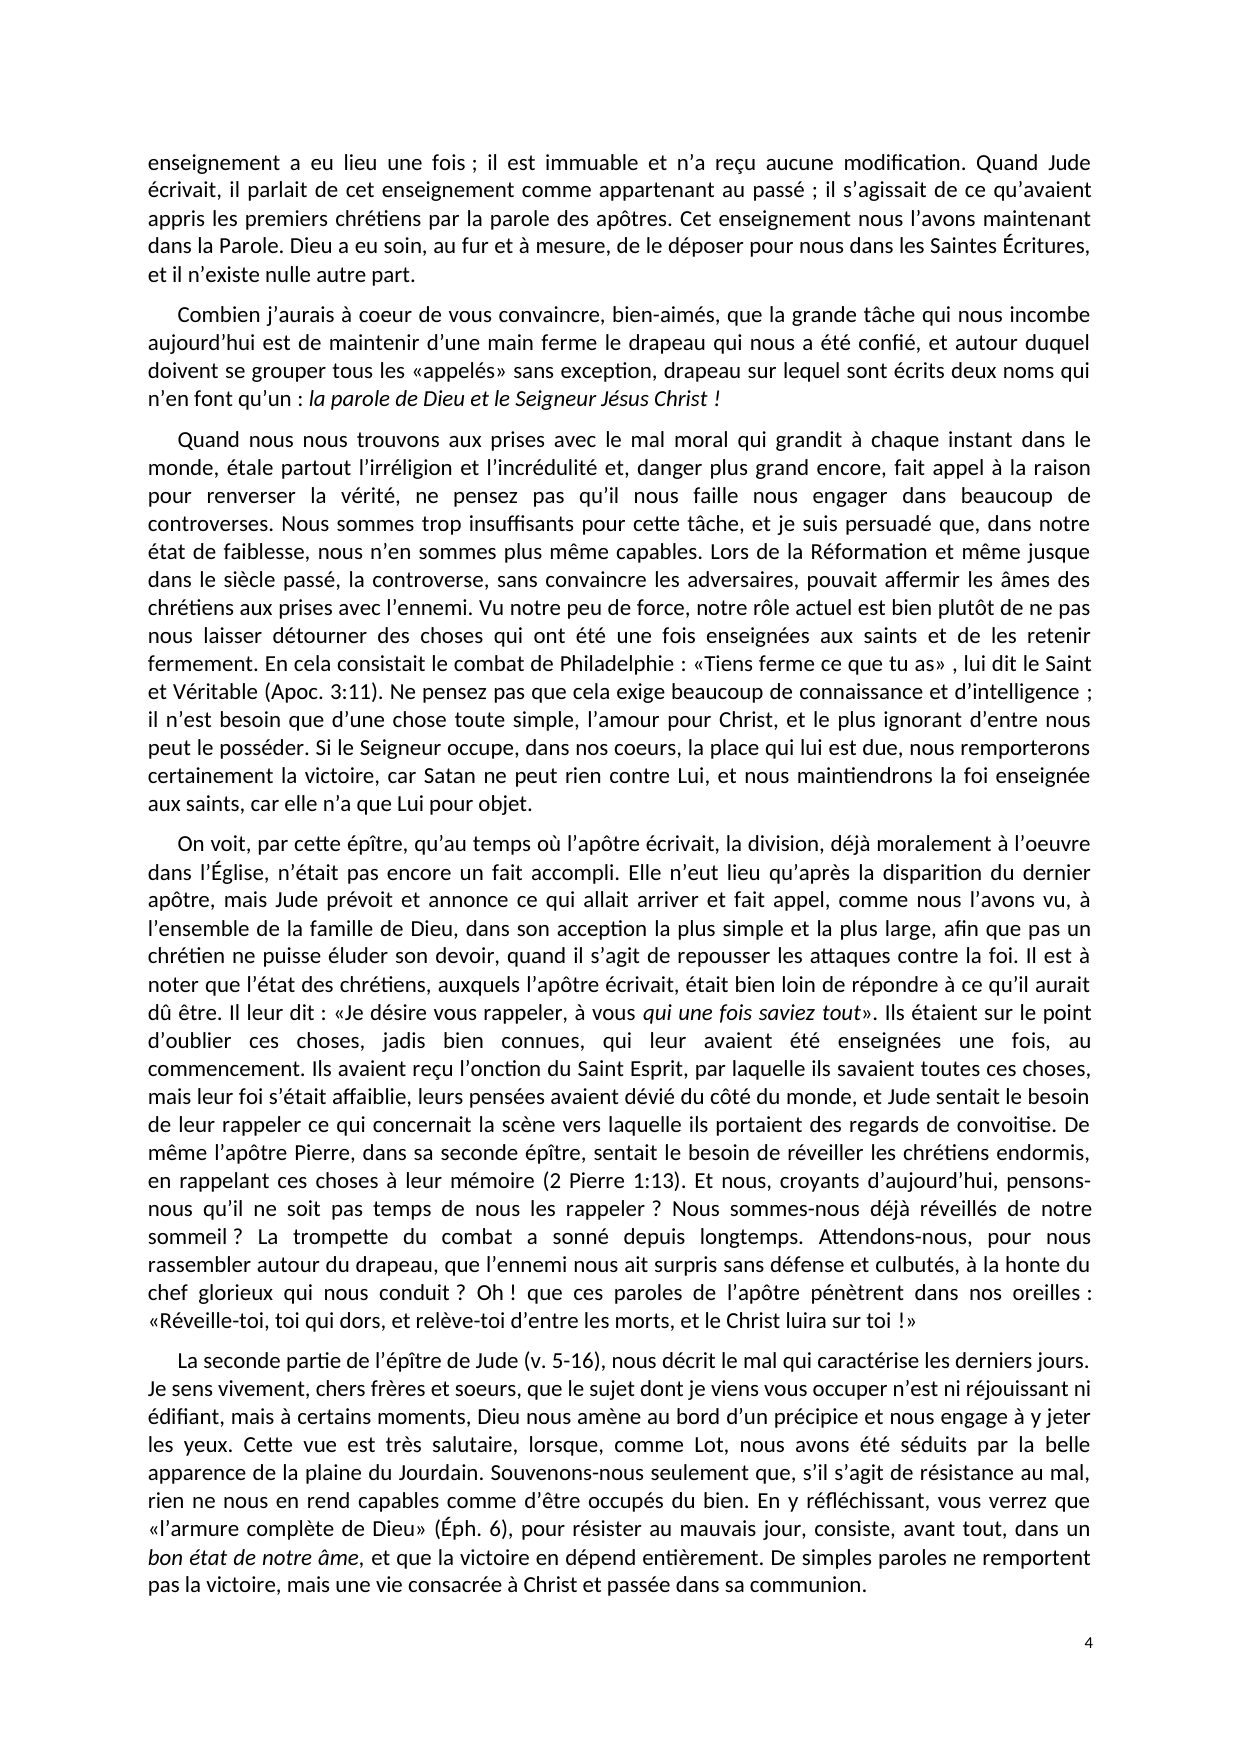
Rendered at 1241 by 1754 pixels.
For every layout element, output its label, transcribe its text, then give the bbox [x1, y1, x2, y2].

text La seconde partie de l’épître de Jude (v. 5-16), nous décrit le mal qui caractérise les derniers jours. Je sens vivement, chers frères et soeurs, que le sujet dont je viens vous occuper n’est ni réjouissant ni édifiant, mais à certains moments, Dieu nous amène au bord d’un précipice et nous engage à y jeter les yeux. Cette vue est très salutaire, lorsque, comme Lot, nous avons été séduits par la belle apparence de la plaine du Jourdain. Souvenons-nous seulement que, s’il s’agit de résistance au mal, rien ne nous en rend capables comme d’être occupés du bien. En y réfléchissant, vous verrez que «l’armure complète de Dieu» (Éph. 6), pour résister au mauvais jour, consiste, avant tout, dans un bon état de notre âme, et que la victoire en dépend entièrement. De simples paroles ne remportent pas la victoire, mais une vie consacrée à Christ et passée dans sa communion. [148, 1346, 1093, 1599]
text Quand nous nous trouvons aux prises avec le mal moral qui grandit à chaque instant dans le monde, étale partout l’irréligion et l’incrédulité et, danger plus grand encore, fait appel à la raison pour renverser la vérité, ne pensez pas qu’il nous faille nous engager dans beaucoup de controverses. Nous sommes trop insuffisants pour cette tâche, et je suis persuadé que, dans notre état de faiblesse, nous n’en sommes plus même capables. Lors de la Réformation et même jusque dans le siècle passé, la controverse, sans convaincre les adversaires, pouvait affermir les âmes des chrétiens aux prises avec l’ennemi. Vu notre peu de force, notre rôle actuel est bien plutôt de ne pas nous laisser détourner des choses qui ont été une fois enseignées aux saints et de les retenir fermement. En cela consistait le combat de Philadelphie : «Tiens ferme ce que tu as» , lui dit le Saint et Véritable (Apoc. 3:11). Ne pensez pas que cela exige beaucoup de connaissance et d’intelligence ; il n’est besoin que d’une chose toute simple, l’amour pour Christ, et le plus ignorant d’entre nous peut le posséder. Si le Seigneur occupe, dans nos coeurs, la place qui lui est due, nous remporterons certainement la victoire, car Satan ne peut rien contre Lui, et nous maintiendrons la foi enseignée aux saints, car elle n’a que Lui pour objet. [148, 425, 1093, 817]
text Combien j’aurais à coeur de vous convaincre, bien-aimés, que la grande tâche qui nous incombe aujourd’hui est de maintenir d’une main ferme le drapeau qui nous a été confié, et autour duquel doivent se grouper tous les «appelés» sans exception, drapeau sur lequel sont écrits deux noms qui n’en font qu’un : la parole de Dieu et le Seigneur Jésus Christ ! [148, 300, 1093, 412]
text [148, 148, 1093, 288]
text On voit, par cette épître, qu’au temps où l’apôtre écrivait, la division, déjà moralement à l’oeuvre dans l’Église, n’était pas encore un fait accompli. Elle n’eut lieu qu’après la disparition du dernier apôtre, mais Jude prévoit et annonce ce qui allait arriver et fait appel, comme nous l’avons vu, à l’ensemble de la famille de Dieu, dans son acception la plus simple et la plus large, afin que pas un chrétien ne puisse éluder son devoir, quand il s’agit de repousser les attaques contre la foi. Il est à noter que l’état des chrétiens, auxquels l’apôtre écrivait, était bien loin de répondre à ce qu’il aurait dû être. Il leur dit : «Je désire vous rappeler, à vous qui une fois saviez tout». Ils étaient sur le point d’oublier ces choses, jadis bien connues, qui leur avaient été enseignées une fois, au commencement. Ils avaient reçu l’onction du Saint Esprit, par laquelle ils savaient toutes ces choses, mais leur foi s’était affaiblie, leurs pensées avaient dévié du côté du monde, et Jude sentait le besoin de leur rappeler ce qui concernait la scène vers laquelle ils portaient des regards de convoitise. De même l’apôtre Pierre, dans sa seconde épître, sentait le besoin de réveiller les chrétiens endormis, en rappelant ces choses à leur mémoire (2 Pierre 1:13). Et nous, croyants d’aujourd’hui, pensons-nous qu’il ne soit pas temps de nous les rappeler ? Nous sommes-nous déjà réveillés de notre sommeil ? La trompette du combat a sonné depuis longtemps. Attendons-nous, pour nous rassembler autour du drapeau, que l’ennemi nous ait surpris sans défense et culbutés, à la honte du chef glorieux qui nous conduit ? Oh ! que ces paroles de l’apôtre pénètrent dans nos oreilles : «Réveille-toi, toi qui dors, et relève-toi d’entre les morts, et le Christ luira sur toi !» [148, 829, 1093, 1334]
